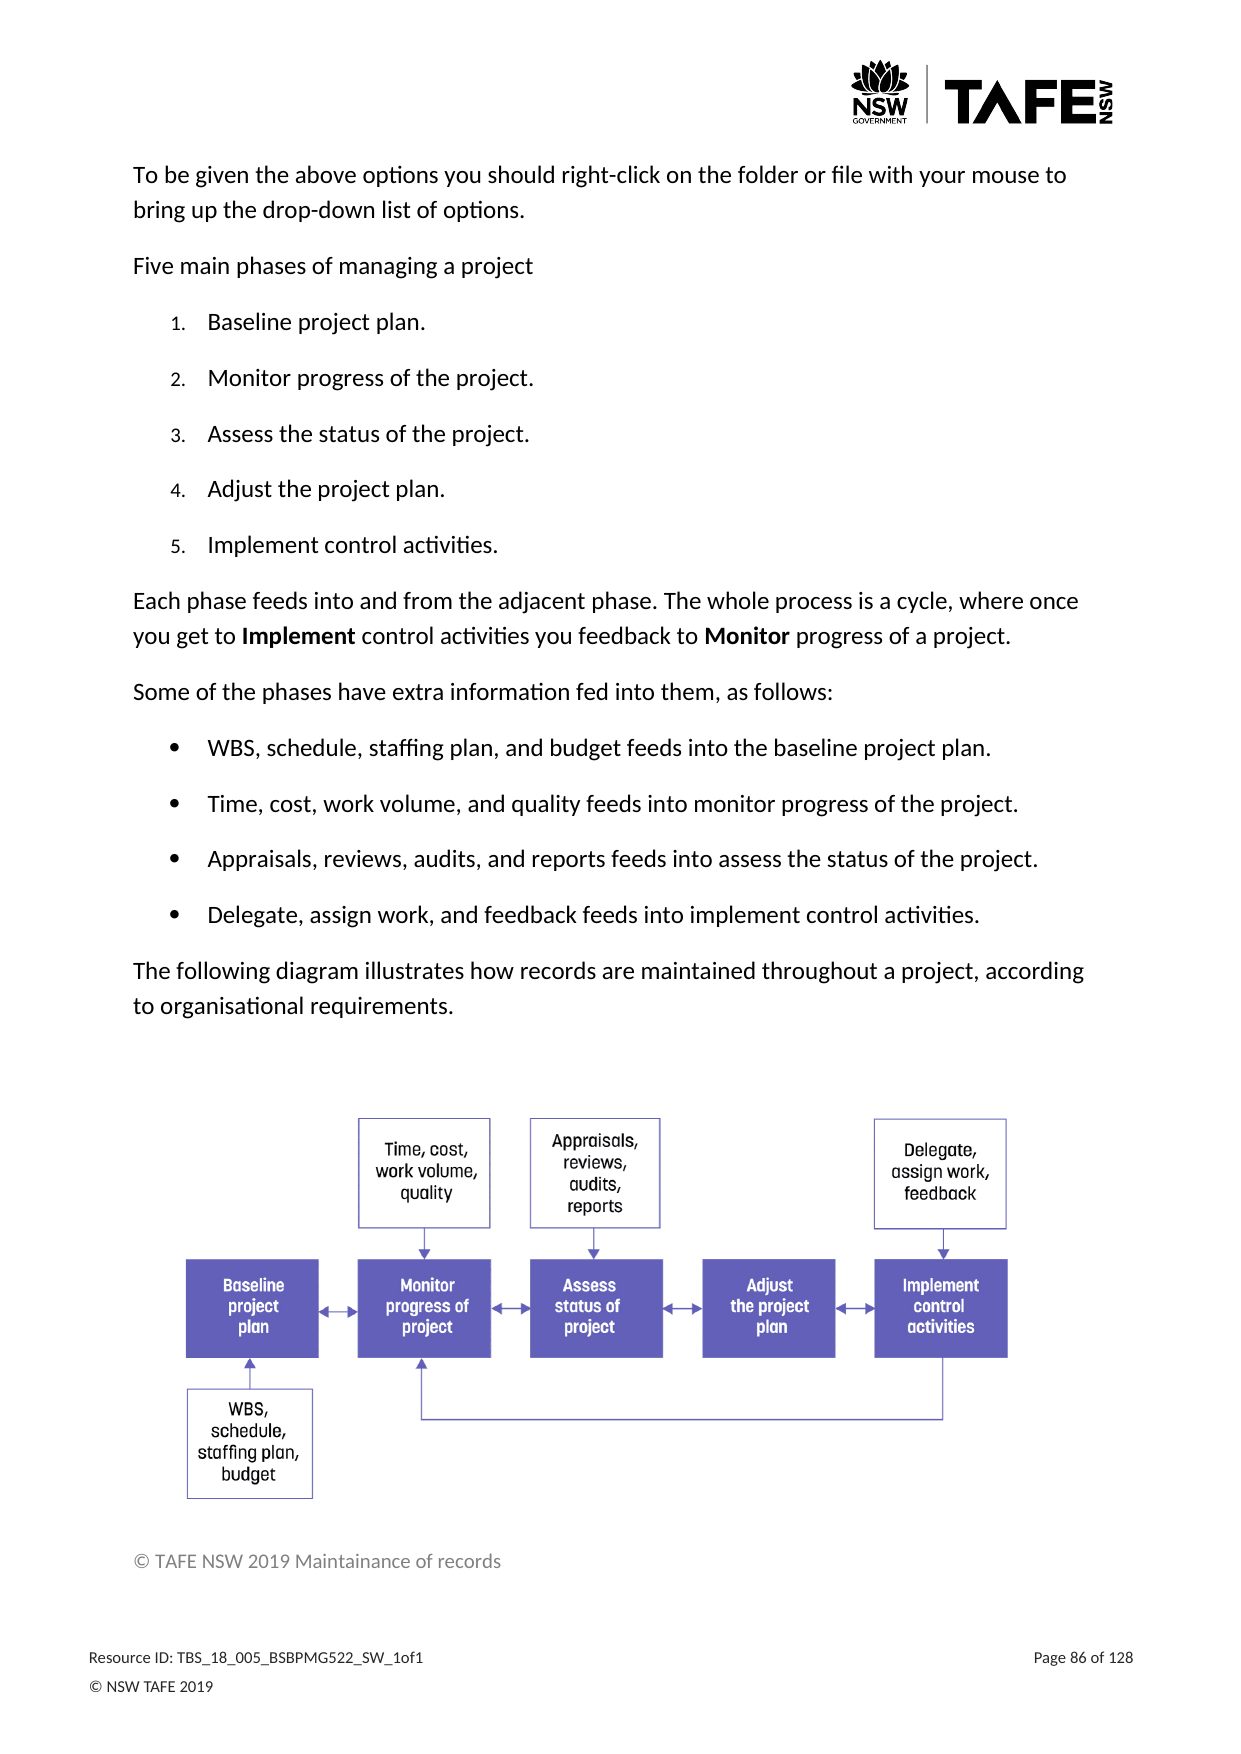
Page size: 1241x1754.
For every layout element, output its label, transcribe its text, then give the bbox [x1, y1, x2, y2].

list WBS, schedule, staffing plan, and budget feeds into the baseline project plan. [170, 732, 1107, 762]
list Monitor progress of the project. [170, 362, 1107, 392]
text The following diagram illustrates how records are maintained throughout a project, according to organisational requirements. [133, 955, 1107, 1021]
text Five main phases of managing a project [133, 250, 1107, 281]
picture [851, 59, 1113, 125]
list Time, cost, work volume, and quality feeds into monitor progress of the project. [170, 788, 1107, 818]
text Some of the phases have extra information fed into them, as follows: [133, 676, 1107, 707]
list Baseline project plan. [170, 306, 1107, 337]
text Each phase feeds into and from the adjacent phase. The whole process is a cycle, where once you get to Implement control activities you feedback to Monitor progress of a project. [133, 585, 1107, 651]
list Delegate, assign work, and feedback feeds into implement control activities. [170, 899, 1107, 930]
list Appraisals, reviews, audits, and reports feeds into assess the status of the project. [170, 844, 1107, 874]
text © TAFE NSW 2019 Maintainance of records [133, 1548, 1107, 1573]
list Assess the status of the project. [170, 418, 1107, 448]
list Implement control activities. [170, 529, 1107, 560]
picture [132, 1046, 1060, 1523]
list Adjust the project plan. [170, 474, 1107, 504]
text To be given the above options you should right-click on the folder or file with your mouse to bring up the drop-down list of options. [133, 159, 1107, 225]
